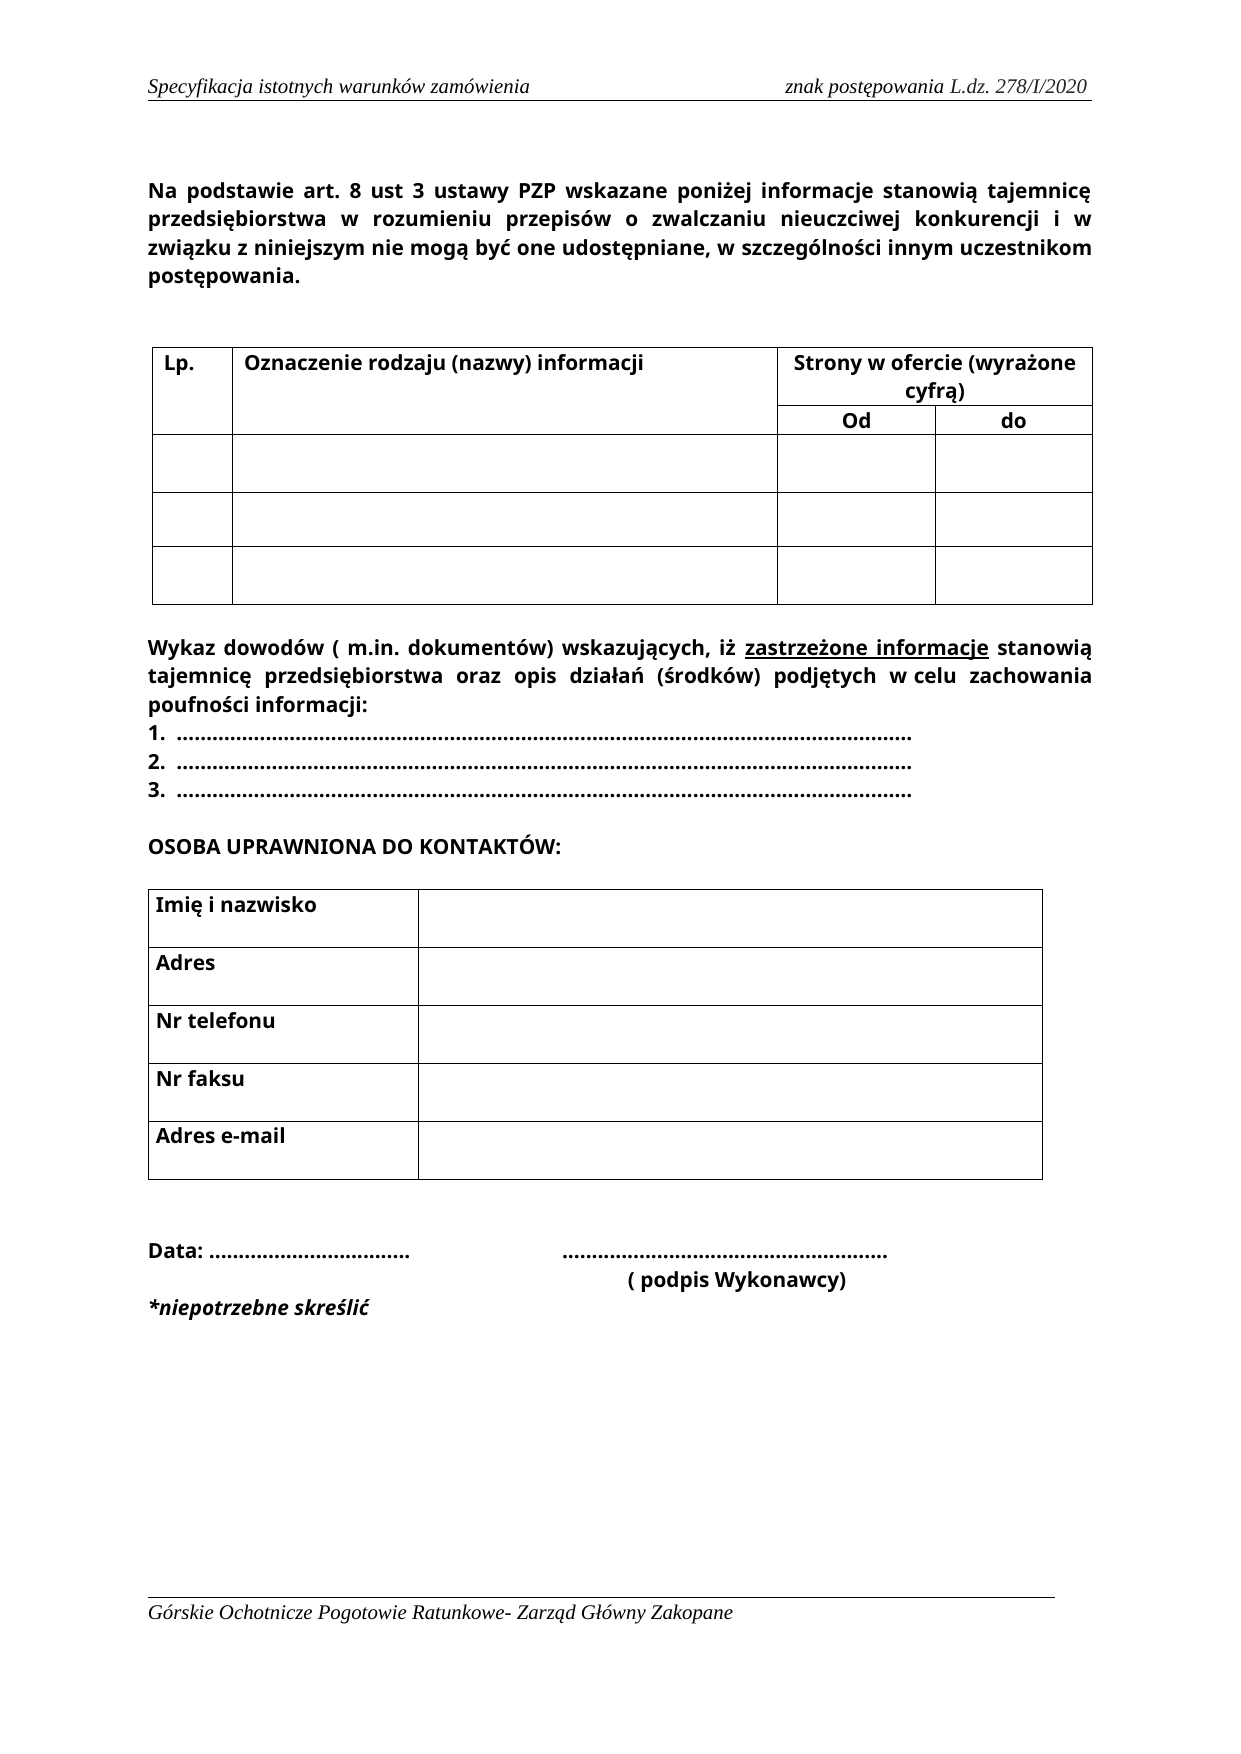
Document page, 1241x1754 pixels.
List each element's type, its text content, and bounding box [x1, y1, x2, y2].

table_cell [778, 493, 935, 546]
table_cell [778, 435, 935, 492]
table_cell Nr telefonu [149, 1006, 418, 1063]
table_cell [233, 547, 777, 603]
table_cell Nr faksu [149, 1064, 418, 1121]
table_cell do [936, 406, 1092, 434]
table_cell [419, 1006, 1042, 1063]
table_header [419, 890, 1042, 947]
table_cell Od [778, 406, 935, 434]
table_header Oznaczenie rodzaju (nazwy) informacji [233, 348, 777, 434]
text Wykaz dowodów ( m.in. dokumentów) wskazujących, iż zastrzeżone informacje stanowią tajemnicę przedsiębiorstwa oraz opis działań (środków) podjętych w celu zachowania poufności informacji: [148, 633, 1092, 718]
table_cell Adres e-mail [149, 1122, 418, 1178]
table_cell [936, 435, 1092, 492]
text Data: .................................. ....................................................... [148, 1236, 1092, 1265]
text Na podstawie art. 8 ust 3 ustawy PZP wskazane poniżej informacje stanowią tajemnicę przedsiębiorstwa w rozumieniu przepisów o zwalczaniu nieuczciwej konkurencji i w związku z niniejszym nie mogą być one udostępniane, w szczególności innym uczestnikom postępowania. [148, 176, 1092, 290]
text *niepotrzebne skreślić [148, 1293, 1092, 1322]
table_cell [419, 1122, 1042, 1178]
table_header Strony w ofercie (wyrażone cyfrą) [778, 348, 1092, 405]
table_cell [233, 435, 777, 492]
table_cell [936, 493, 1092, 546]
table_cell [153, 435, 232, 492]
text 3. ……………………………………………………………………………………………………………. [148, 775, 1092, 804]
table_cell [233, 493, 777, 546]
table_header Lp. [153, 348, 232, 434]
text OSOBA UPRAWNIONA DO KONTAKTÓW: [148, 832, 1092, 861]
text 2. ……………………………………………………………………………………………………………. [148, 747, 1092, 775]
table_cell [419, 1064, 1042, 1121]
table_cell [153, 493, 232, 546]
table_cell [936, 547, 1092, 603]
table_cell Adres [149, 948, 418, 1005]
table_header Imię i nazwisko [149, 890, 418, 947]
table_cell [419, 948, 1042, 1005]
table_cell [153, 547, 232, 603]
text ( podpis Wykonawcy) [221, 1265, 1092, 1293]
text 1. ……………………………………………………………………………………………………………. [148, 718, 1092, 747]
table_cell [778, 547, 935, 603]
